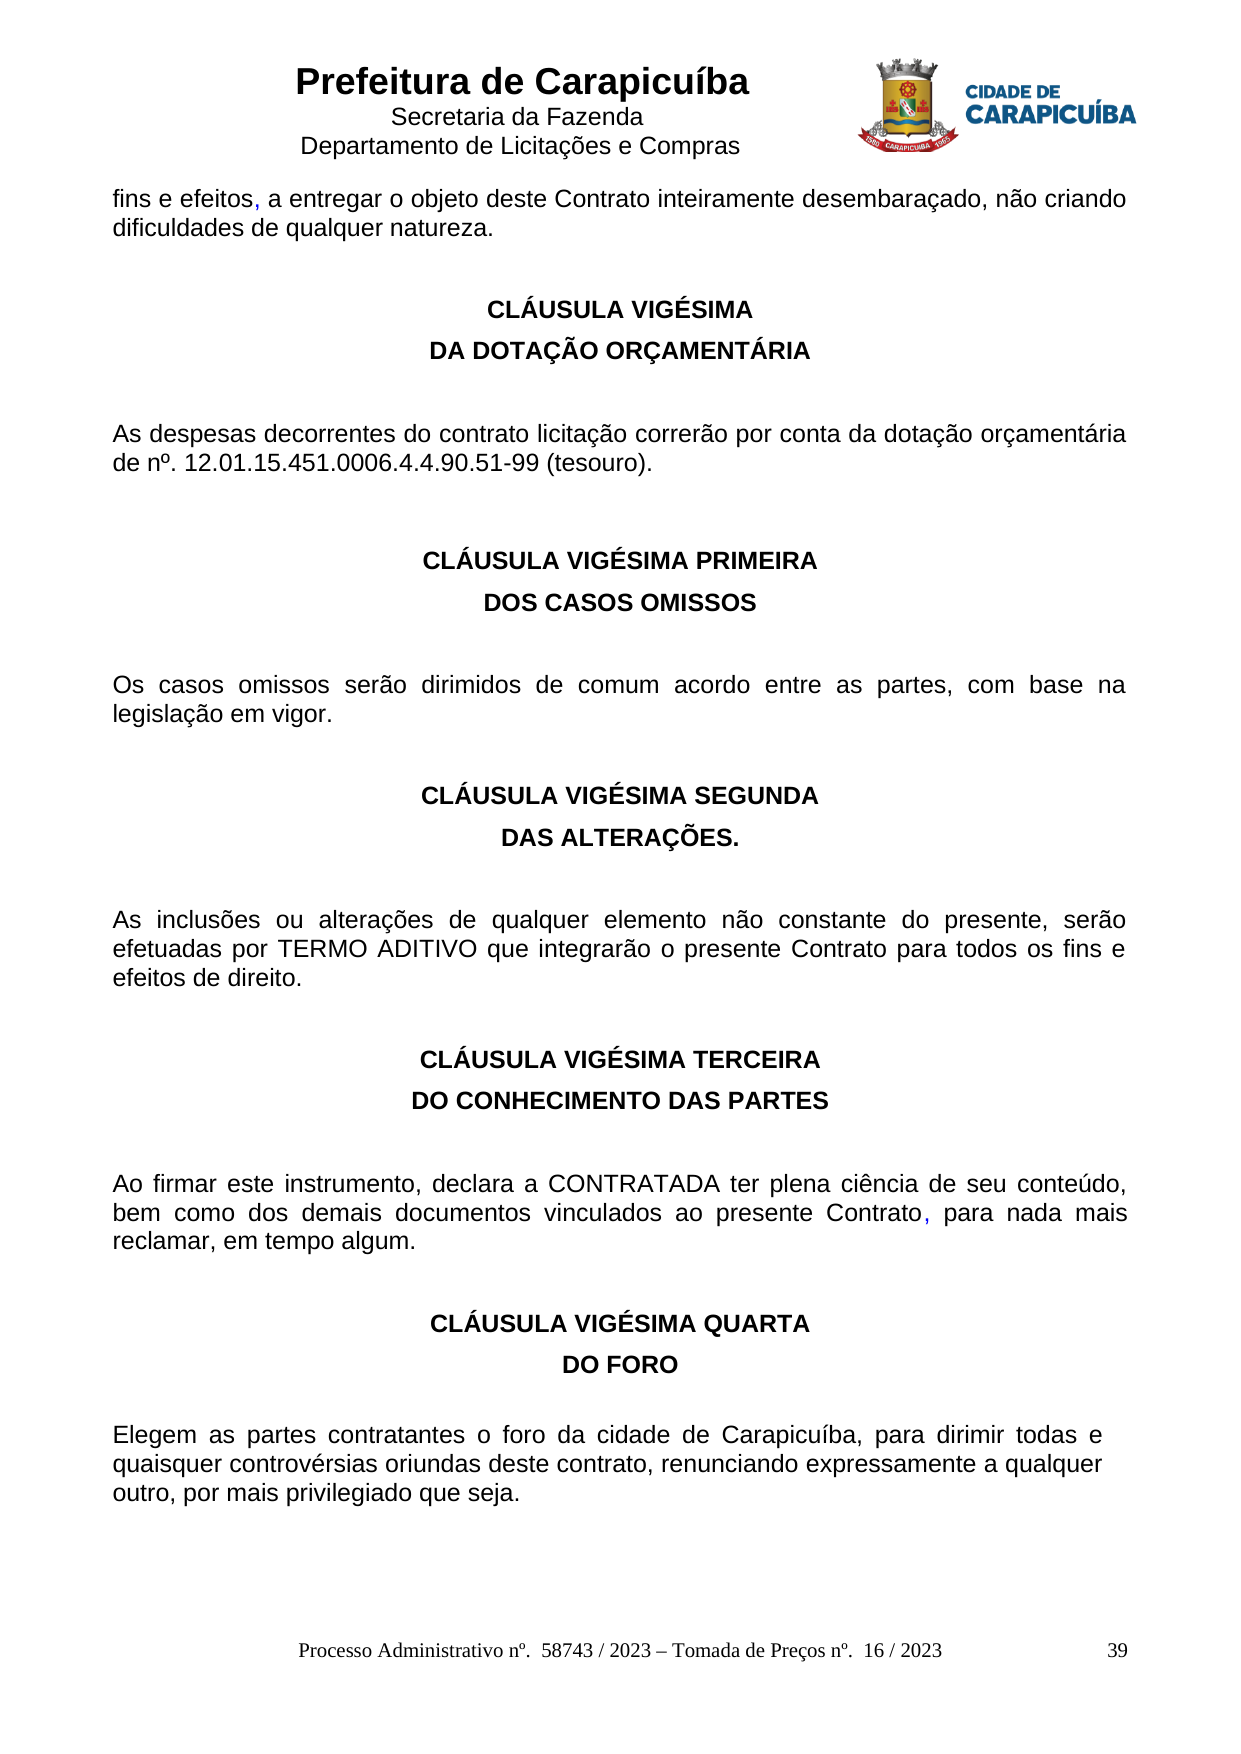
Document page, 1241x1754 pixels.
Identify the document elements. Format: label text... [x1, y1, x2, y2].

text DA DOTAÇÃO ORÇAMENTÁRIA [112, 336, 1128, 365]
text Elegem as partes contratantes o foro da cidade de Carapicuíba, para dirimir todas e quaisquer controvérsias oriundas deste contrato, renunciando expressamente a qualquer outro, por mais privilegiado que seja. [112, 1420, 1104, 1506]
text DOS CASOS OMISSOS [112, 587, 1128, 616]
text As despesas decorrentes do contrato licitação correrão por conta da dotação orçamentária de nº. 12.01.15.451.0006.4.4.90.51-99 (tesouro). [112, 419, 1128, 476]
text CLÁUSULA VIGÉSIMA TERCEIRA [112, 1045, 1128, 1074]
text As inclusões ou alterações de qualquer elemento não constante do presente, serão efetuadas por TERMO ADITIVO que integrarão o presente Contrato para todos os fins e efeitos de direito. [112, 905, 1128, 991]
text Ao firmar este instrumento, declara a CONTRATADA ter plena ciência de seu conteúdo, bem como dos demais documentos vinculados ao presente Contrato, para nada mais reclamar, em tempo algum. [112, 1169, 1128, 1255]
text DAS ALTERAÇÕES. [112, 822, 1128, 851]
text DO CONHECIMENTO DAS PARTES [112, 1086, 1128, 1115]
picture [857, 57, 1139, 152]
text CLÁUSULA VIGÉSIMA SEGUNDA [112, 781, 1128, 810]
text CLÁUSULA VIGÉSIMA PRIMEIRA [112, 546, 1128, 575]
text DO FORO [112, 1350, 1128, 1379]
text Os casos omissos serão dirimidos de comum acordo entre as partes, com base na legislação em vigor. [112, 670, 1128, 727]
text CLÁUSULA VIGÉSIMA QUARTA [112, 1309, 1128, 1337]
text CLÁUSULA VIGÉSIMA [112, 295, 1128, 324]
